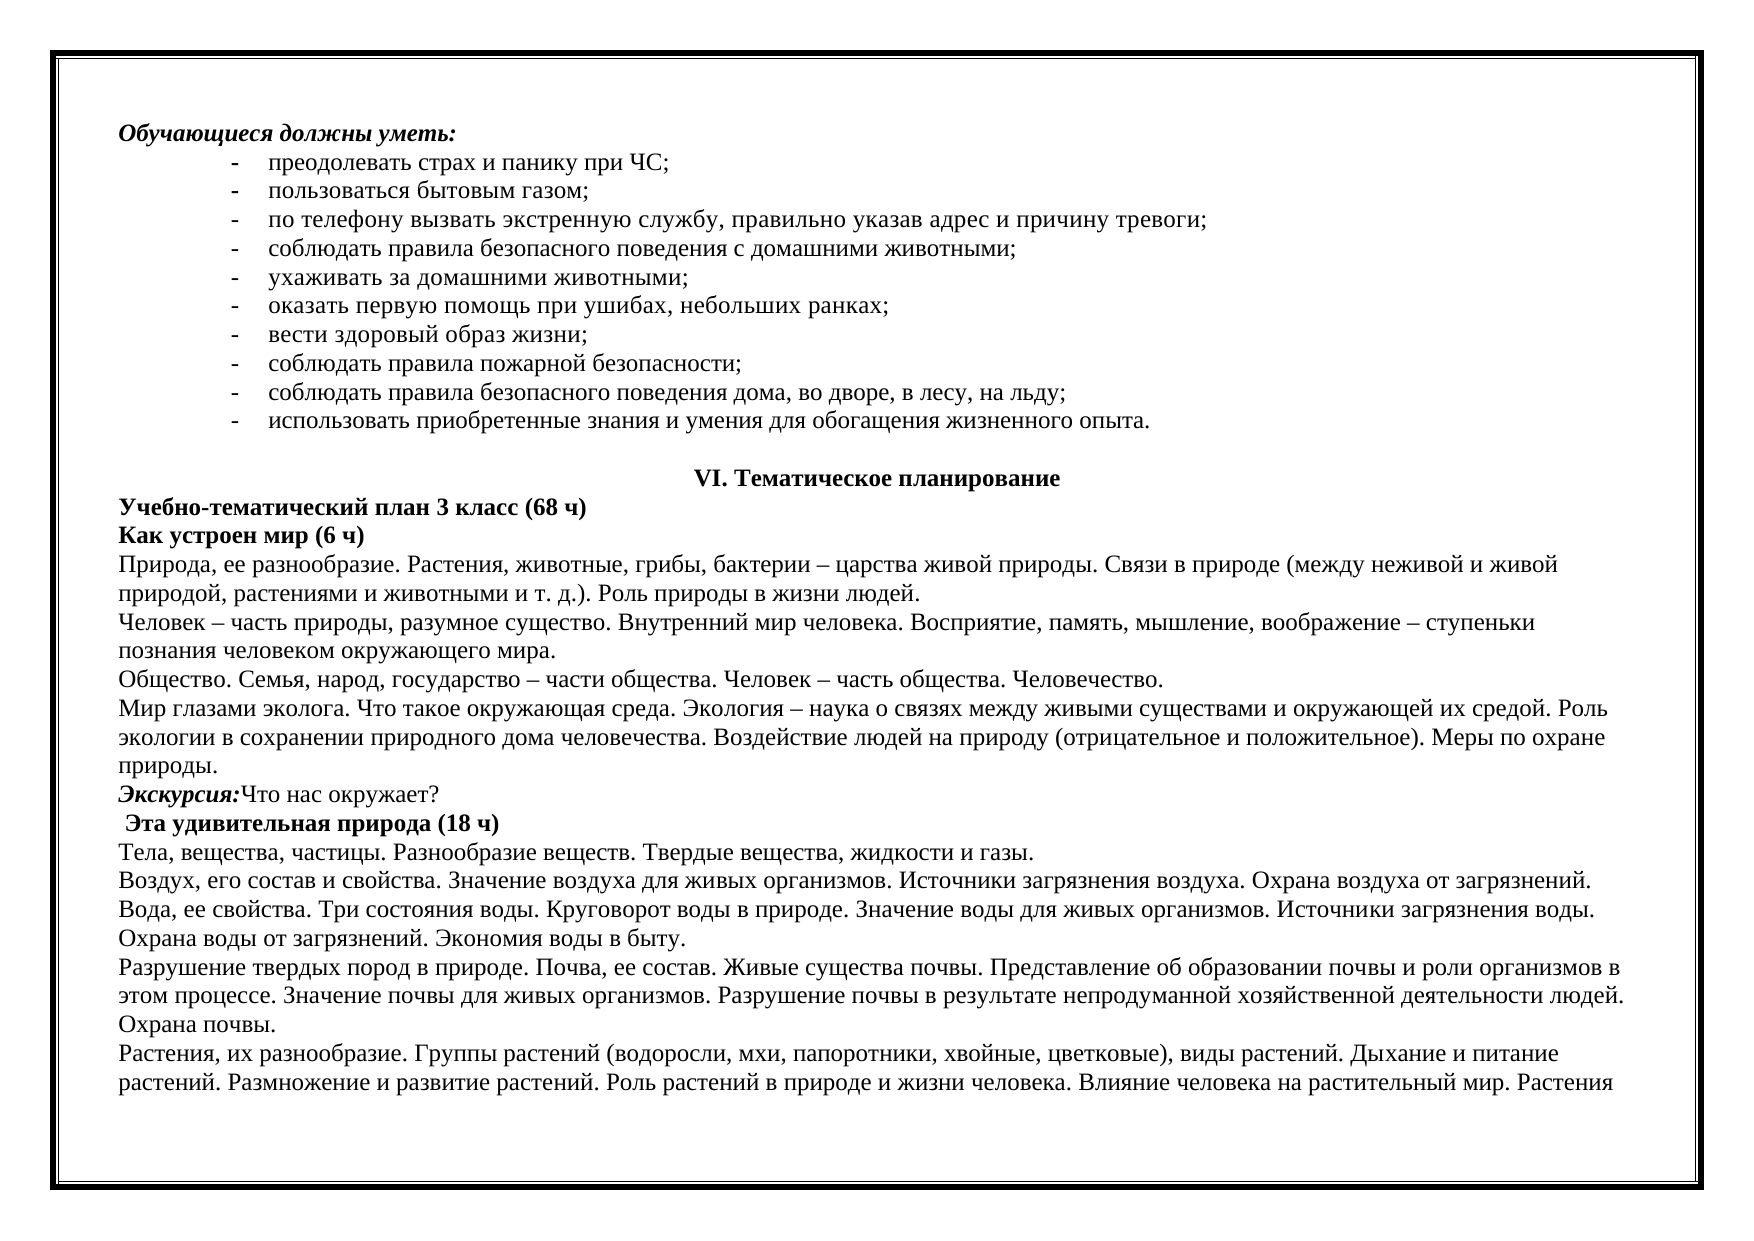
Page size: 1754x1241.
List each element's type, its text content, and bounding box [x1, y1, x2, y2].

list соблюдать правила пожарной безопасности; [231, 348, 1634, 377]
list оказать первую помощь при ушибах, небольших ранках; [231, 291, 1636, 319]
list использовать приобретенные знания и умения для обогащения жизненного опыта. [231, 406, 1634, 434]
list соблюдать правила безопасного поведения дома, во дворе, в лесу, на льду; [231, 377, 1634, 406]
text Как устроен мир (6 ч) Природа, ее разнообразие. Растения, животные, грибы, бактерии – царства живой природы. Связи в природе (между неживой и живой природой, растениями и животными и т. д.). Роль природы в жизни людей. Человек – часть природы, разумное существо. Внутренний мир человека. Восприятие, память, мышление, воображение – ступеньки познания человеком окружающего мира. Общество. Семья, народ, государство – части общества. Человек – часть общества. Человечество. Мир глазами эколога. Что такое окружающая среда. Экология – наука о связях между живыми существами и окружающей их средой. Роль экологии в сохранении природного дома человечества. Воздействие людей на природу (отрицательное и положительное). Меры по охране природы. Экскурсия:Что нас окружает? [118, 521, 1636, 808]
text Учебно-тематический план 3 класс (68 ч) [118, 492, 1636, 521]
list вести здоровый образ жизни; [231, 319, 1636, 348]
list преодолевать страх и панику при ЧС; [231, 147, 1636, 176]
list ухаживать за домашними животными; [231, 262, 1636, 291]
list по телефону вызвать экстренную службу, правильно указав адрес и причину тревоги; [231, 204, 1636, 233]
list пользоваться бытовым газом; [231, 176, 1636, 204]
text VI. Тематическое планирование [118, 463, 1636, 492]
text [118, 808, 1636, 1096]
text Обучающиеся должны уметь: [118, 118, 1636, 147]
list соблюдать правила безопасного поведения с домашними животными; [231, 233, 1634, 262]
